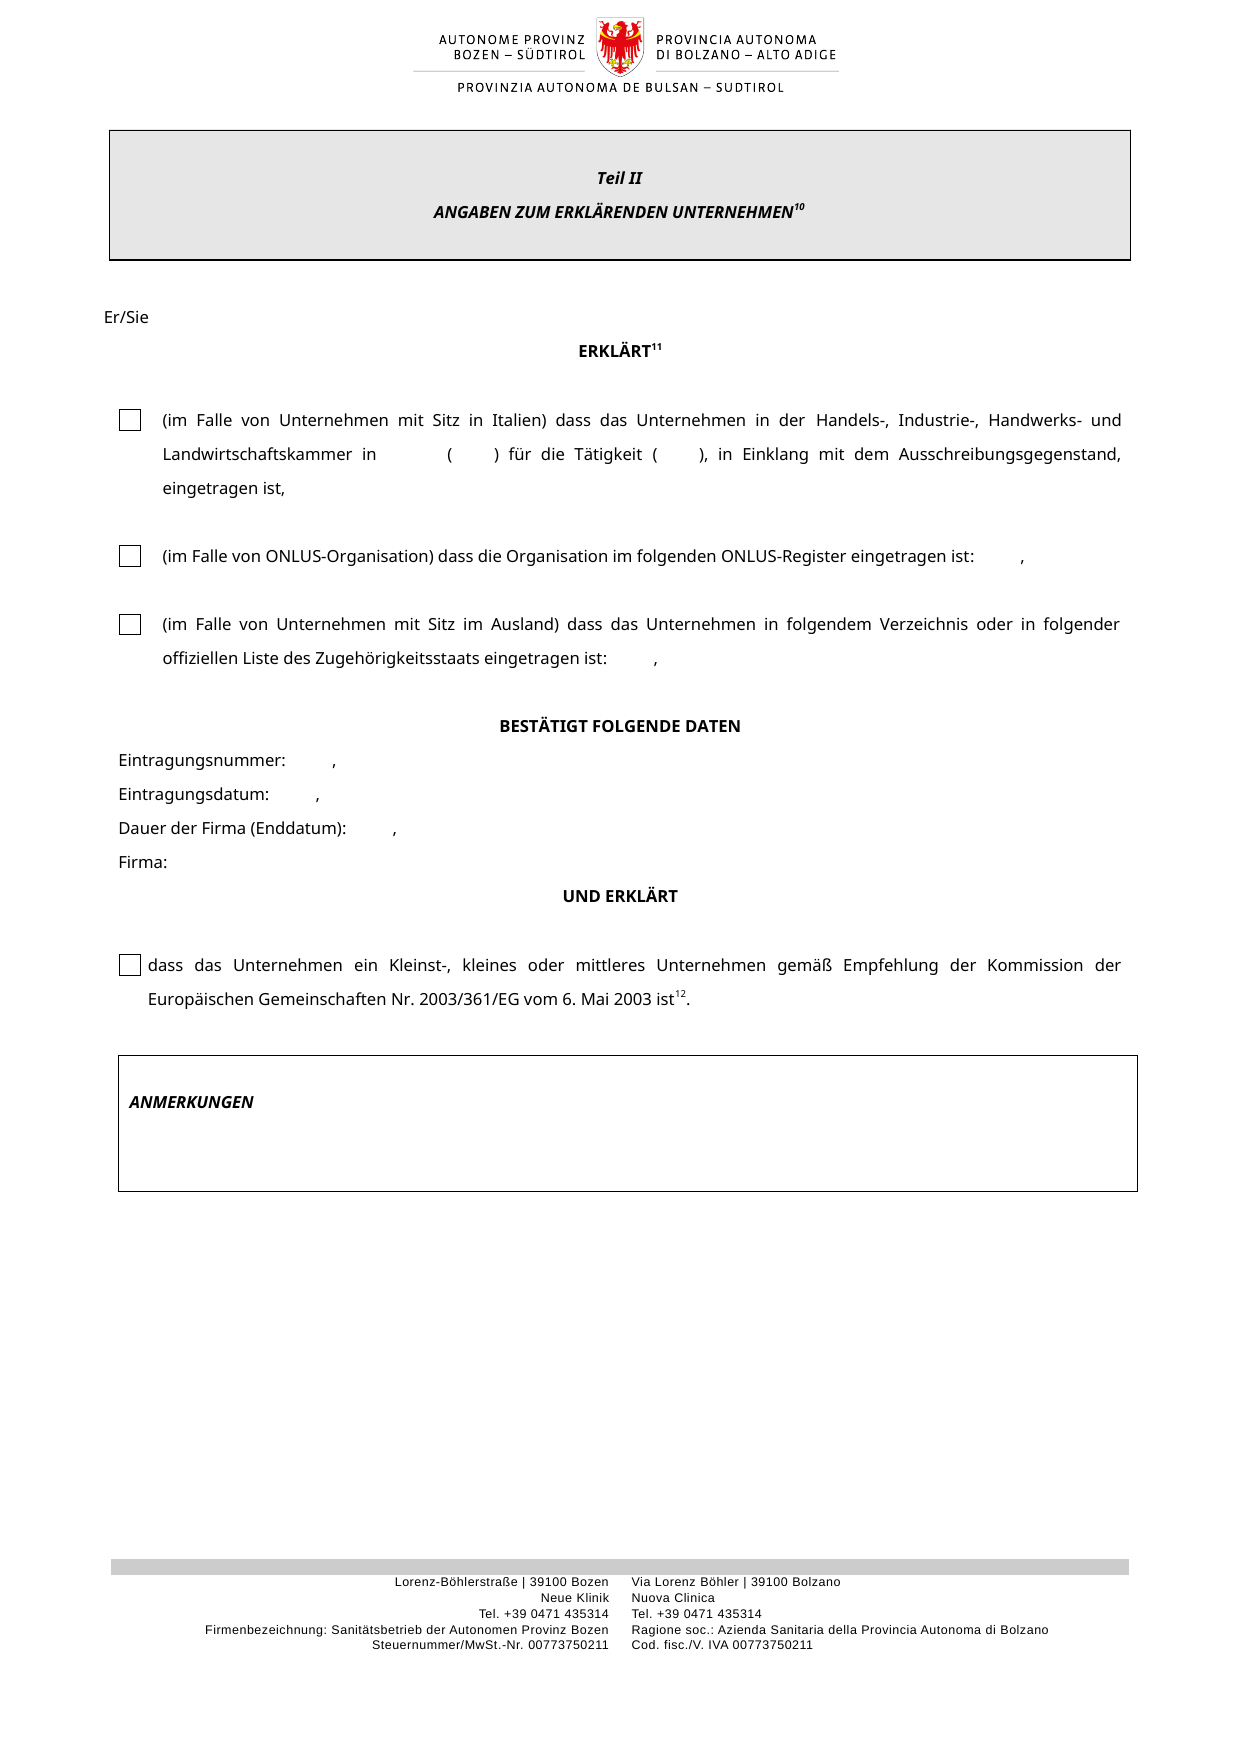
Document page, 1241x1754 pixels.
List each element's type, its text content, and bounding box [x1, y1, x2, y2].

text Dauer der Firma (Enddatum): , [118, 817, 1122, 840]
text (im Falle von Unternehmen mit Sitz in Italien) dass das Unternehmen in der Handels-, Industrie-, Handwerks- und Landwirtschaftskammer in ( ) für die Tätigkeit ( ), in Einklang mit dem Ausschreibungsgegenstand, eingetragen ist, [118, 408, 1122, 499]
text UND ERKLÄRT [118, 885, 1122, 908]
text Teil II [110, 163, 1130, 189]
text (im Falle von ONLUS-Organisation) dass die Organisation im folgenden ONLUS-Register eingetragen ist: , [118, 544, 1122, 567]
text (im Falle von Unternehmen mit Sitz im Ausland) dass das Unternehmen in folgendem Verzeichnis oder in folgender offiziellen Liste des Zugehörigkeitsstaats eingetragen ist: , [118, 613, 1122, 669]
picture [206, 0, 1034, 107]
text BESTÄTIGT FOLGENDE DATEN [118, 715, 1122, 737]
text Eintragungsdatum: , [118, 783, 1122, 806]
text Er/Sie [103, 306, 1122, 329]
text ANGABEN ZUM ERKLÄRENDEN UNTERNEHMEN [110, 198, 1130, 223]
text ERKLÄRT [118, 340, 1122, 363]
table_header ANMERKUNGEN [119, 1056, 1137, 1191]
text Eintragungsnummer: , [118, 749, 1122, 772]
text Firma: [118, 851, 1122, 874]
text dass das Unternehmen ein Kleinst-, kleines oder mittleres Unternehmen gemäß Empfehlung der Kommission der Europäischen Gemeinschaften Nr. 2003/361/EG vom 6. Mai 2003 ist. [118, 953, 1122, 1010]
